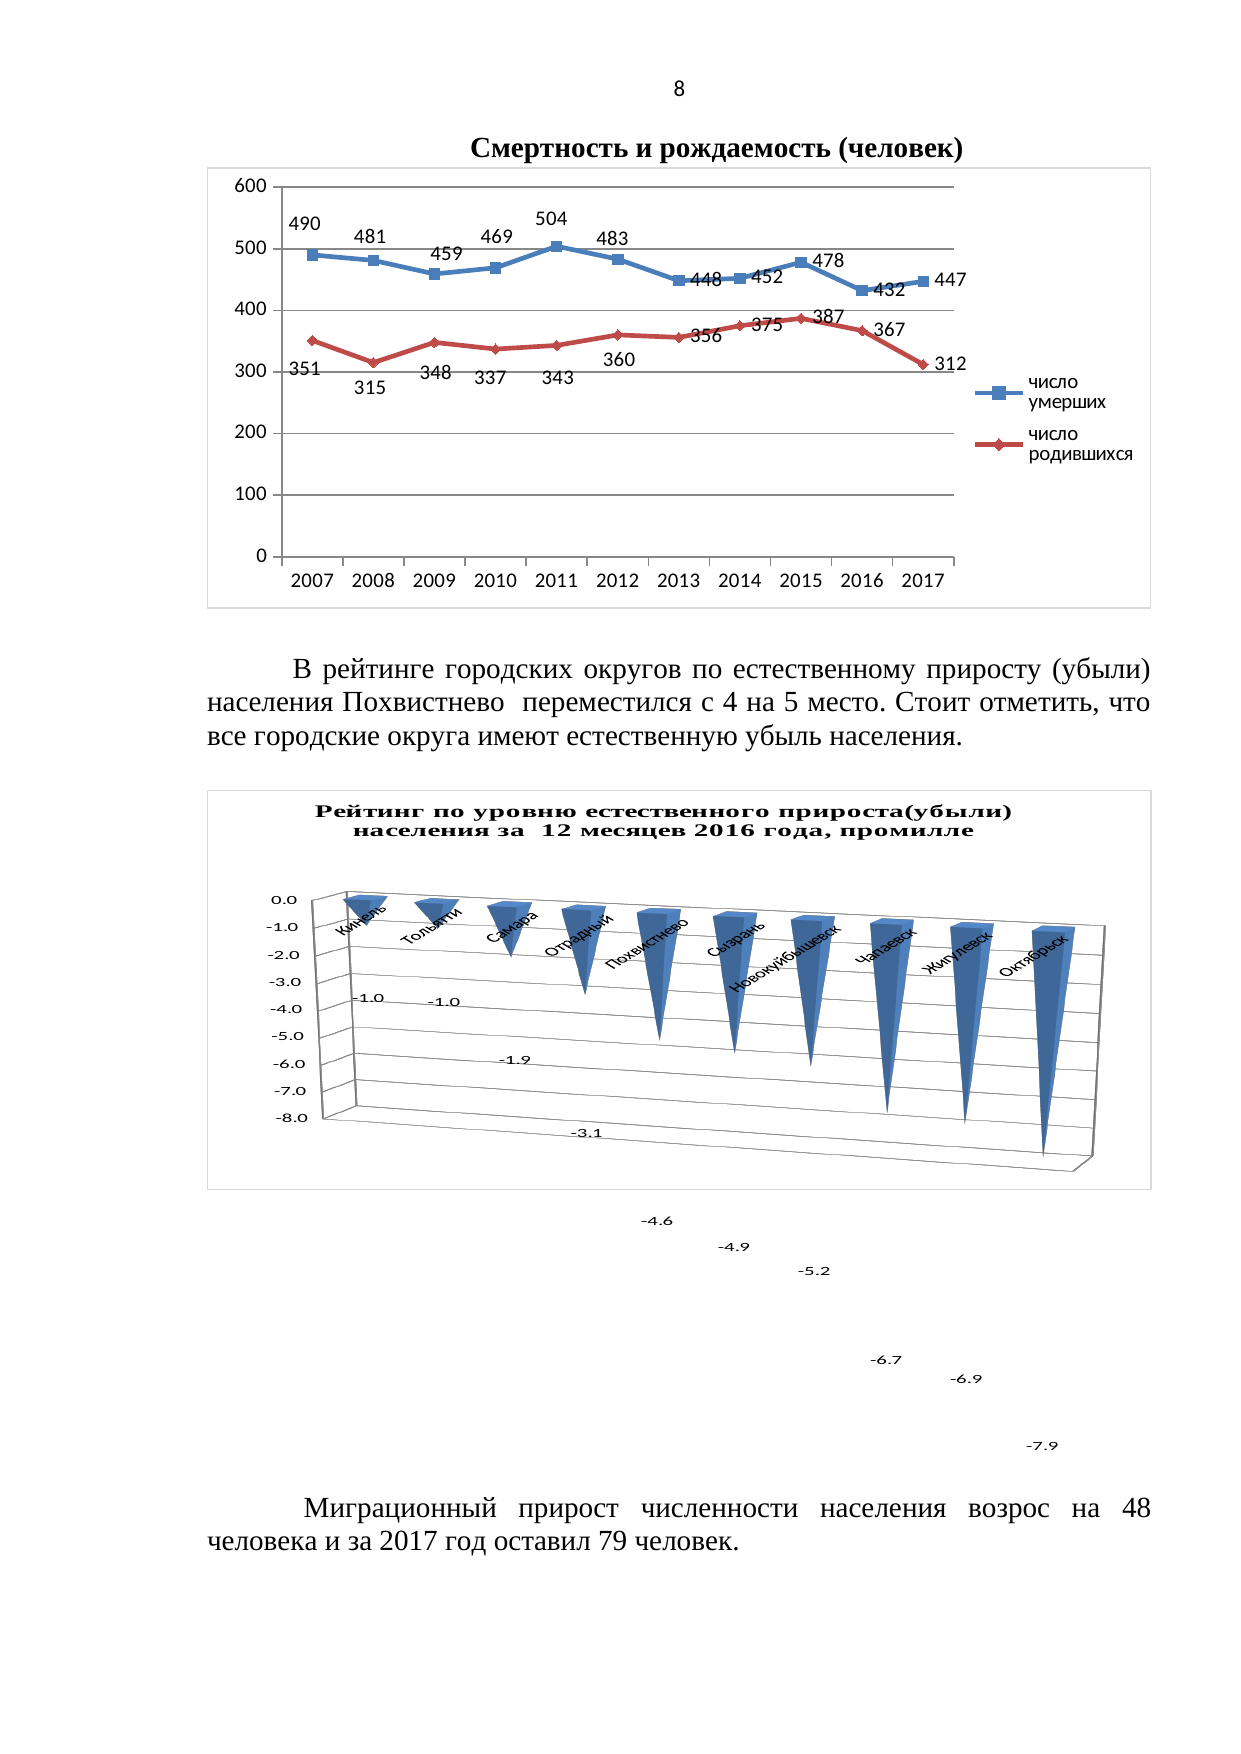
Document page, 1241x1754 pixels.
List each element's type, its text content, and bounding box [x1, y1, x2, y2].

text Смертность и рождаемость (человек) [207, 130, 1152, 609]
text В рейтинге городских округов по естественному приросту (убыли) населения Похвистнево переместился с 4 на 5 место. Стоит отметить, что все городские округа имеют естественную убыль населения. [207, 651, 1152, 751]
text Миграционный прирост численности населения возрос на 48 человека и за 2017 год оставил 79 человек. [207, 1490, 1152, 1557]
